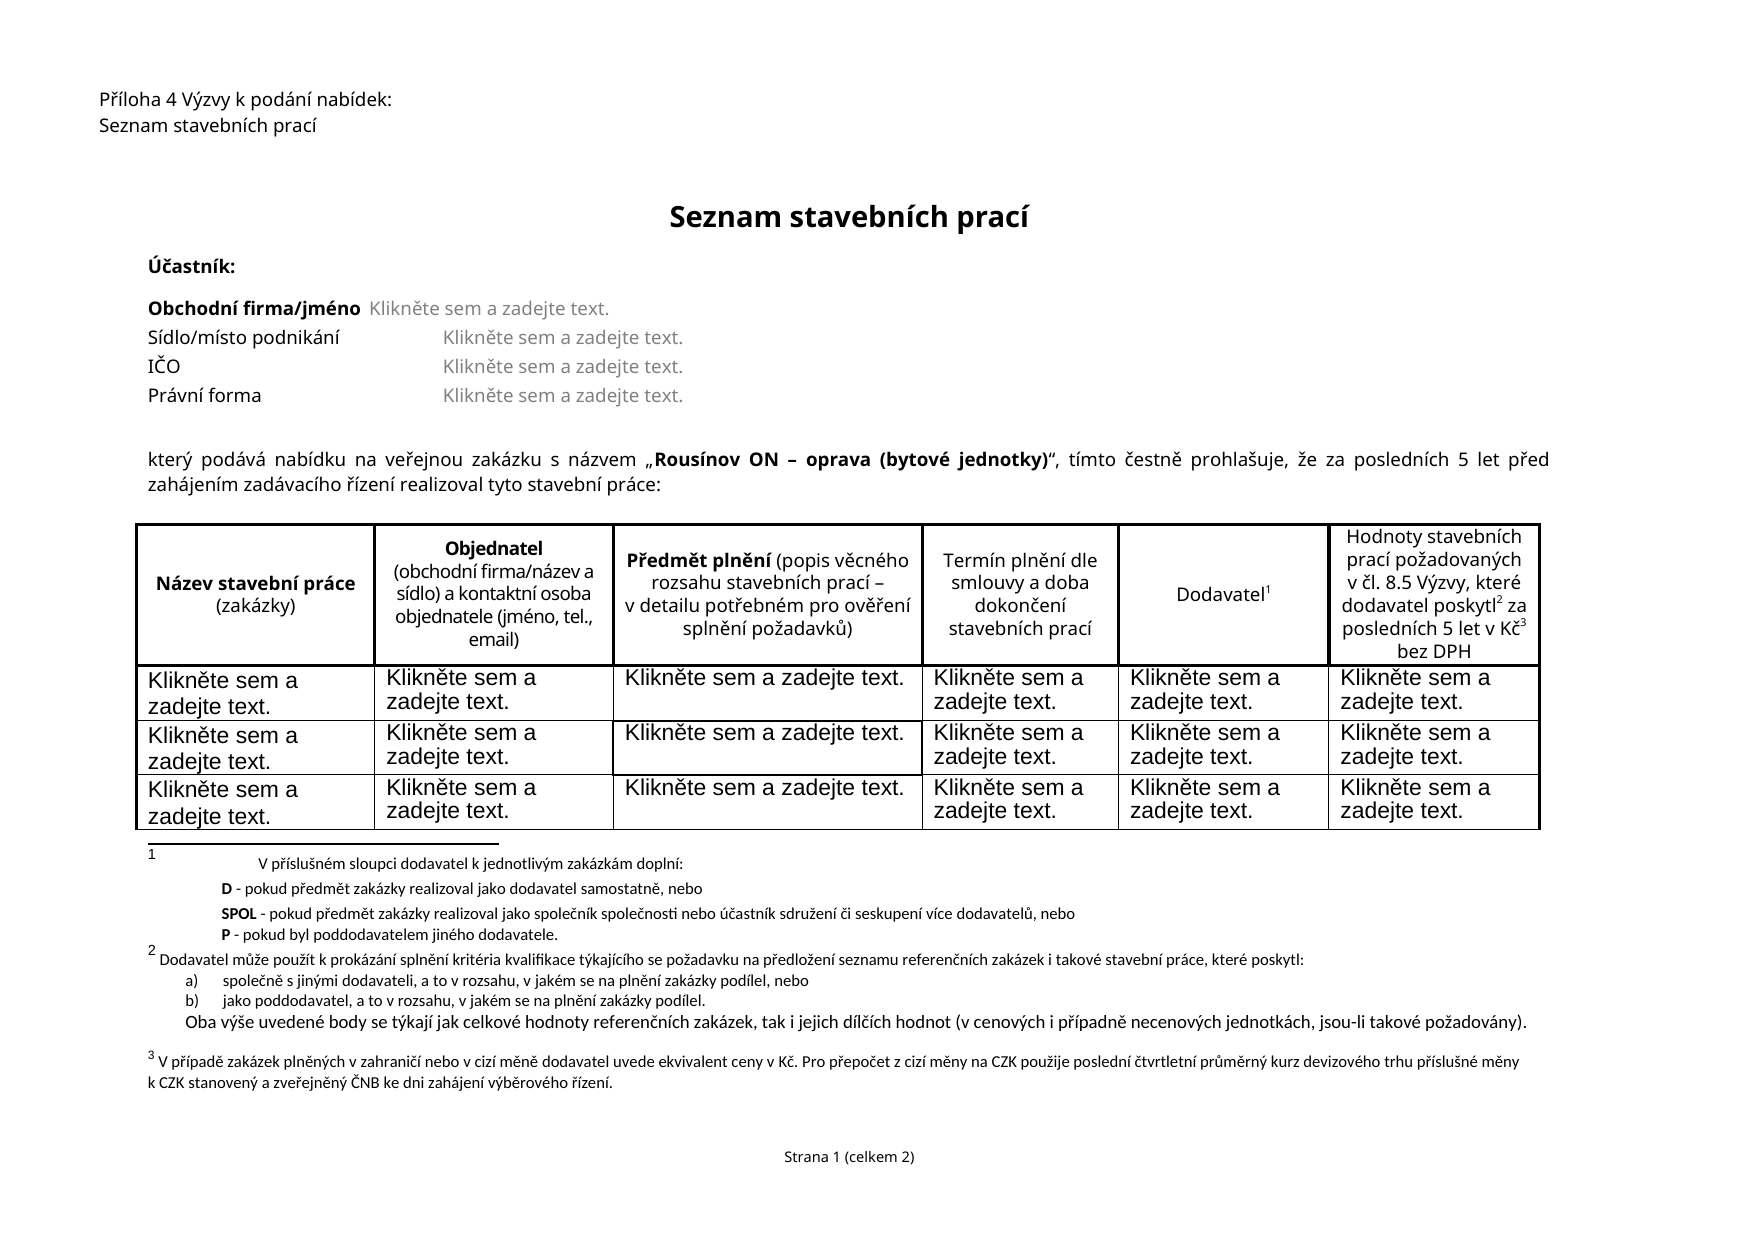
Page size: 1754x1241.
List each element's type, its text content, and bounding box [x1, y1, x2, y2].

text Obchodní firma/jméno [148, 292, 1551, 321]
table_header Předmět plnění (popis věcného rozsahu stavebních prací – v detailu potřebném pro ověření splnění požadavků) [615, 526, 921, 664]
title Seznam stavebních prací [148, 196, 1551, 236]
text Účastník: [148, 249, 1551, 279]
table_header Hodnoty stavebních prací požadovaných v čl. 8.5 Výzvy, které dodavatel poskytl za posledních 5 let v Kč bez DPH [1331, 526, 1538, 664]
text který podává nabídku na veřejnou zakázku s názvem „Rousínov ON – oprava (bytové jednotky)“, tímto čestně prohlašuje, že za posledních 5 let před zahájením zadávacího řízení realizoval tyto stavební práce: [148, 446, 1551, 497]
table_header Objednatel (obchodní firma/název a sídlo) a kontaktní osoba objednatele (jméno, tel., email) [376, 526, 612, 664]
table_header Termín plnění dle smlouvy a doba dokončení stavebních prací [924, 526, 1117, 664]
table_header Dodavatel [1120, 526, 1327, 664]
text Právní forma [148, 379, 1551, 408]
table_header Název stavební práce (zakázky) [138, 526, 373, 664]
text Sídlo/místo podnikání [148, 321, 1551, 350]
text IČO [148, 350, 1551, 379]
